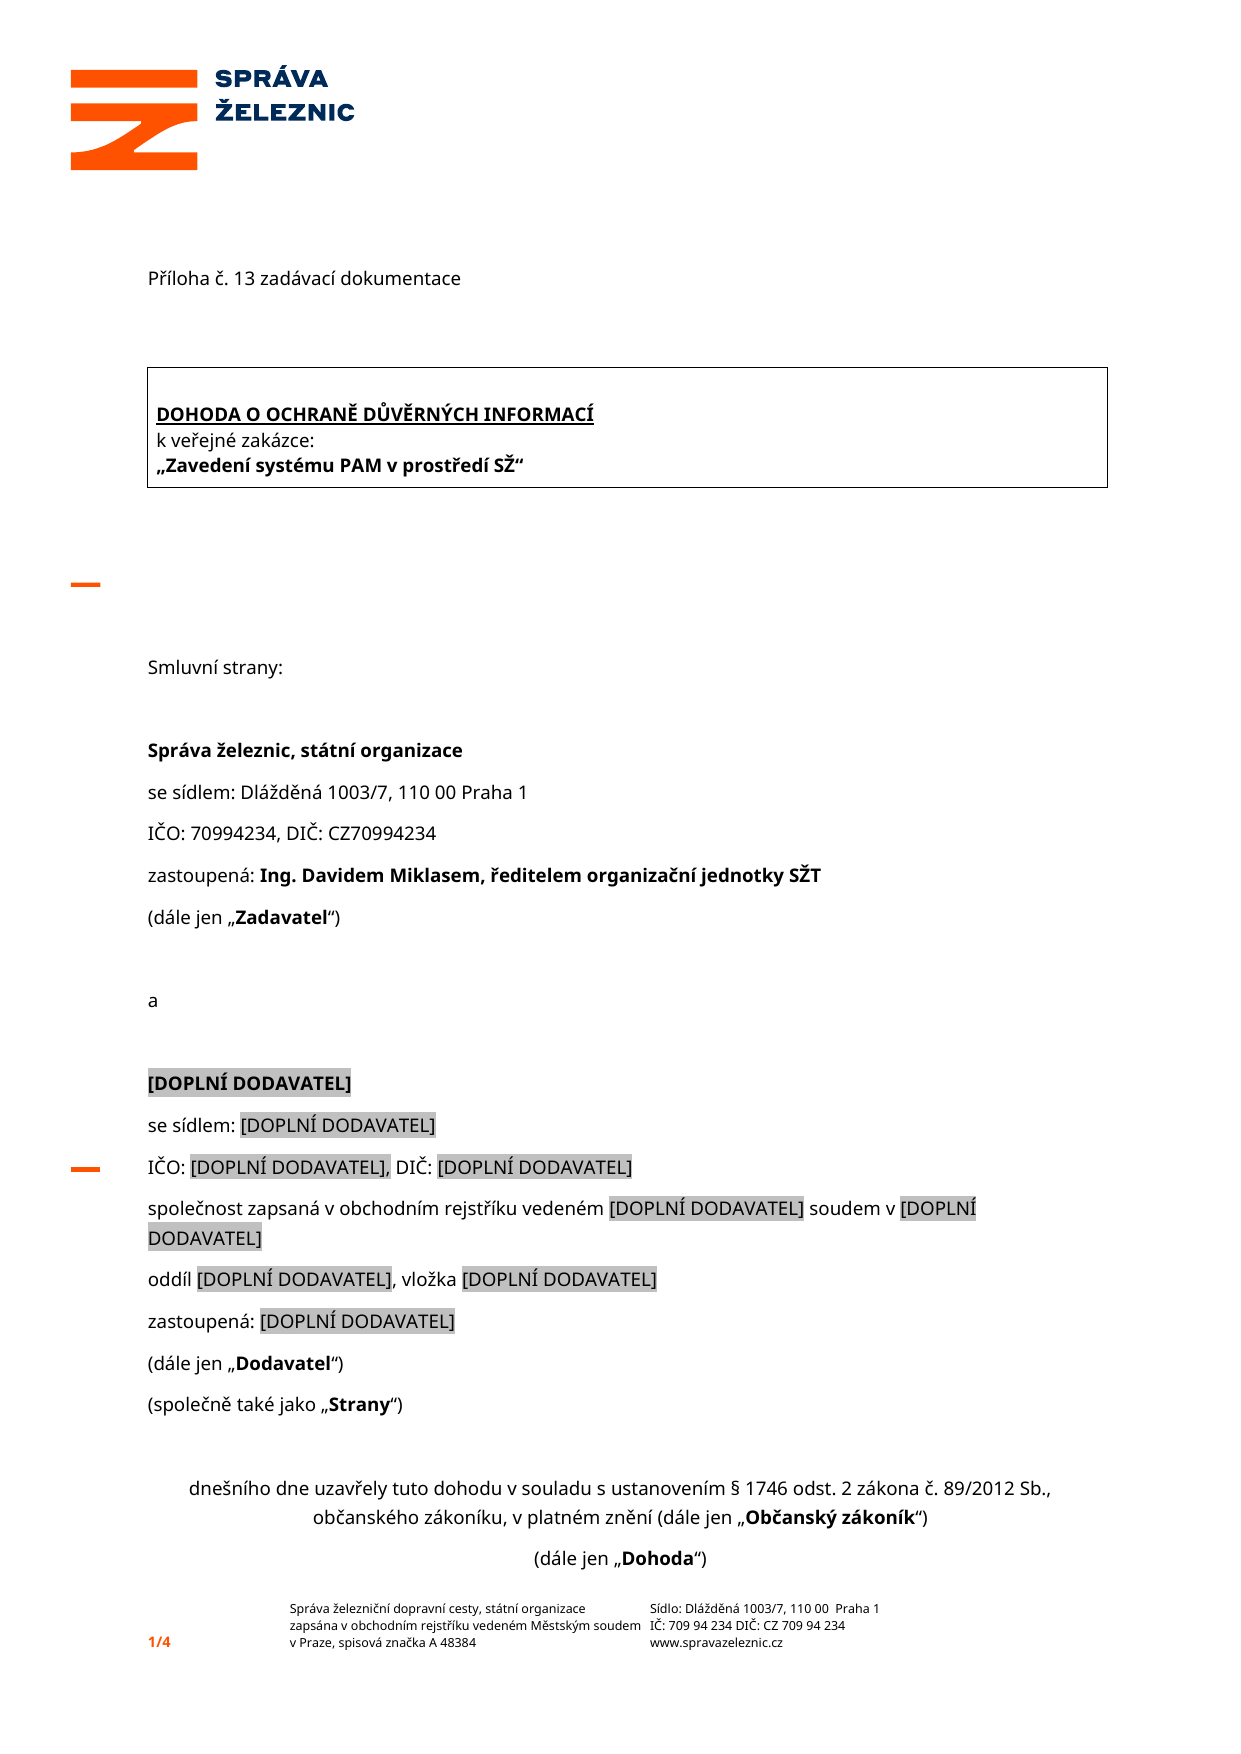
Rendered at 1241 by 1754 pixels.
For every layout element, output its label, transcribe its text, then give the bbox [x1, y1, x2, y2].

text Smluvní strany: [148, 651, 1092, 680]
text IČO: [DOPLNÍ DODAVATEL], DIČ: [DOPLNÍ DODAVATEL] [148, 1151, 1092, 1180]
text a [148, 984, 1092, 1013]
text se sídlem: Dlážděná 1003/7, 110 00 Praha 1 [148, 776, 1092, 805]
text (dále jen „Dodavatel“) [148, 1347, 1092, 1376]
text zastoupená: Ing. Davidem Miklasem, ředitelem organizační jednotky SŽT [148, 859, 1092, 888]
text oddíl [DOPLNÍ DODAVATEL], vložka [DOPLNÍ DODAVATEL] [148, 1263, 1092, 1292]
text (dále jen „Zadavatel“) [148, 901, 1092, 930]
text (společně také jako „Strany“) [148, 1388, 1092, 1417]
text dnešního dne uzavřely tuto dohodu v souladu s ustanovením § 1746 odst. 2 zákona č. 89/2012 Sb., občanského zákoníku, v platném znění (dále jen „Občanský zákoník“) [148, 1472, 1092, 1530]
text se sídlem: [DOPLNÍ DODAVATEL] [148, 1109, 1092, 1138]
text Správa železnic, státní organizace [148, 734, 1092, 763]
text společnost zapsaná v obchodním rejstříku vedeném [DOPLNÍ DODAVATEL] soudem v [DOPLNÍ DODAVATEL] [148, 1192, 1092, 1251]
text [DOPLNÍ DODAVATEL] [148, 1067, 1092, 1097]
text Příloha č. 13 zadávací dokumentace [148, 265, 1092, 290]
text IČO: 70994234, DIČ: CZ70994234 [148, 817, 1092, 847]
text (dále jen „Dohoda“) [148, 1542, 1092, 1572]
text zastoupená: [DOPLNÍ DODAVATEL] [148, 1305, 1092, 1334]
table_header DOHODA O OCHRANĚ DŮVĚRNÝCH INFORMACÍ k veřejné zakázce: „Zavedení systému PAM v prostředí SŽ“ [148, 368, 1107, 487]
